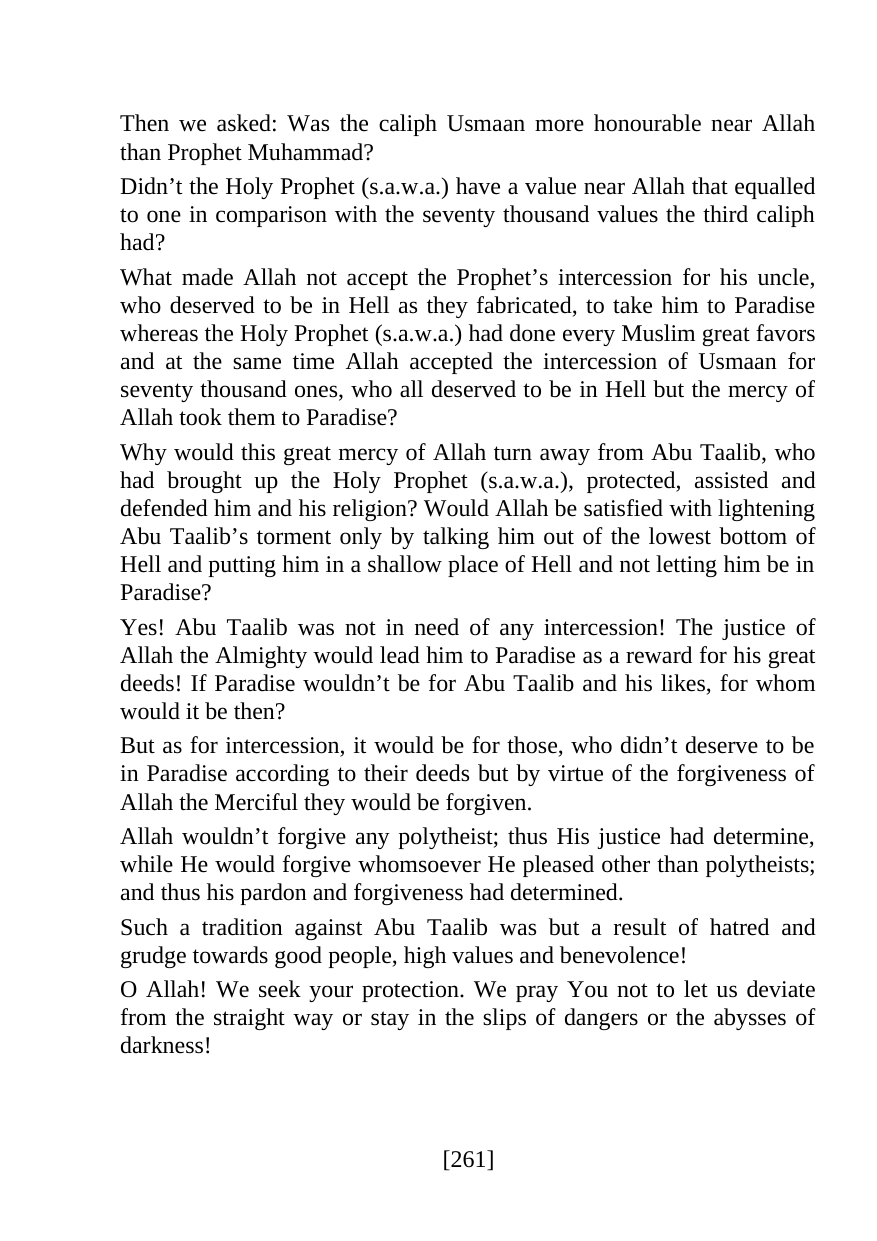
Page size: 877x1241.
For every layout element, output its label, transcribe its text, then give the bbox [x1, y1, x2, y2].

text O Allah! We seek your protection. We pray You not to let us deviate from the straight way or stay in the slips of dangers or the abysses of darkness! [120, 975, 817, 1059]
text Allah wouldn’t forgive any polytheist; thus His justice had determine, while He would forgive whomsoever He pleased other than polytheists; and thus his pardon and forgiveness had determined. [120, 822, 817, 906]
text Didn’t the Holy Prophet (s.a.w.a.) have a value near Allah that equalled to one in comparison with the seventy thousand values the third caliph had? [120, 172, 817, 256]
text Why would this great mercy of Allah turn away from Abu Taalib, who had brought up the Holy Prophet (s.a.w.a.), protected, assisted and defended him and his religion? Would Allah be satisfied with lightening Abu Taalib’s torment only by talking him out of the lowest bottom of Hell and putting him in a shallow place of Hell and not letting him be in Paradise? [120, 437, 817, 606]
text But as for intercession, it would be for those, who didn’t deserve to be in Paradise according to their deeds but by virtue of the forgiveness of Allah the Merciful they would be forgiven. [120, 731, 817, 816]
text Then we asked: Was the caliph Usmaan more honourable near Allah than Prophet Muhammad? [120, 109, 817, 166]
text Yes! Abu Taalib was not in need of any intercession! The justice of Allah the Almighty would lead him to Paradise as a reward for his great deeds! If Paradise wouldn’t be for Abu Taalib and his likes, for whom would it be then? [120, 612, 817, 725]
text Such a tradition against Abu Taalib was but a result of hatred and grudge towards good people, high values and benevolence! [120, 912, 817, 969]
text What made Allah not accept the Prophet’s intercession for his uncle, who deserved to be in Hell as they fabricated, to take him to Paradise whereas the Holy Prophet (s.a.w.a.) had done every Muslim great favors and at the same time Allah accepted the intercession of Usmaan for seventy thousand ones, who all deserved to be in Hell but the mercy of Allah took them to Paradise? [120, 262, 817, 431]
